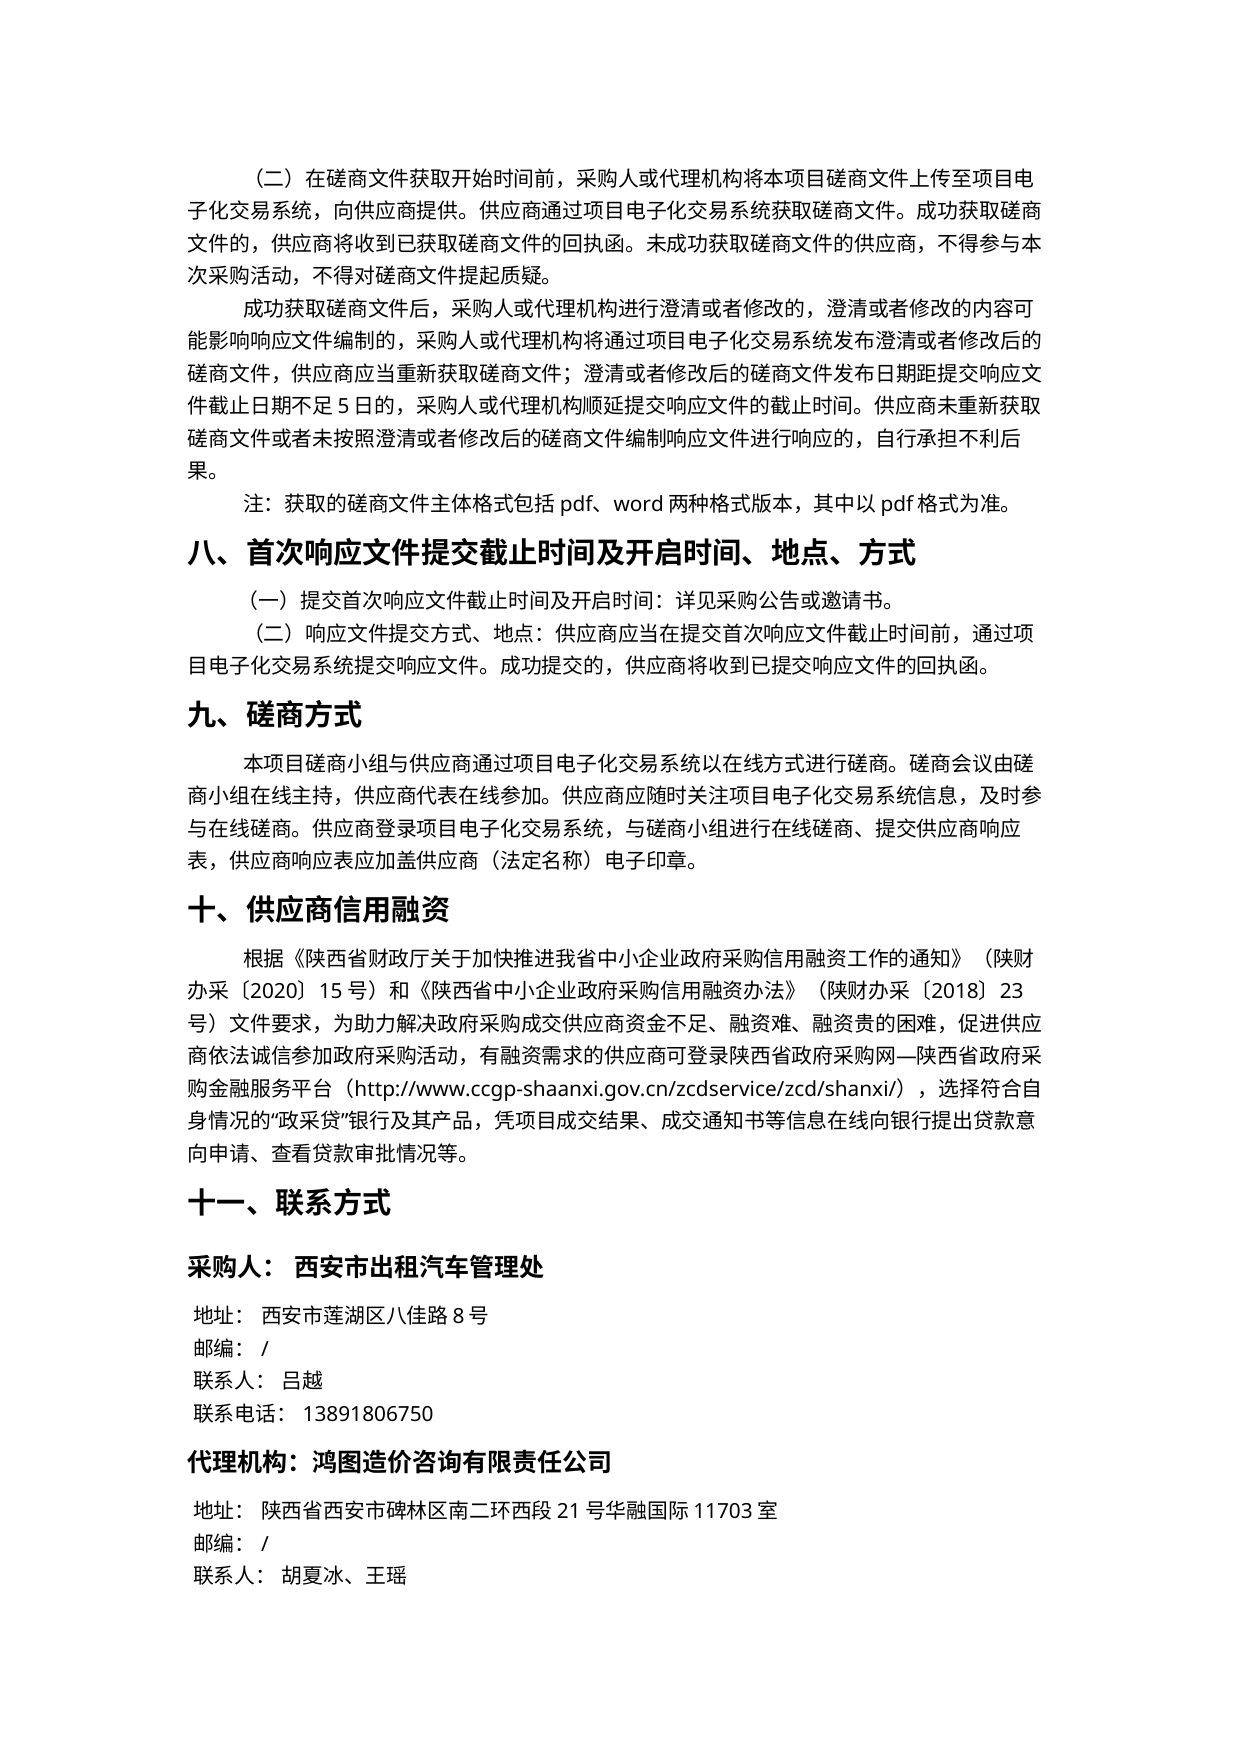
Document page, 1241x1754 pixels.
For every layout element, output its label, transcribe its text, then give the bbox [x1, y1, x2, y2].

text 本项目磋商小组与供应商通过项目电子化交易系统以在线方式进行磋商。磋商会议由磋商小组在线主持，供应商代表在线参加。供应商应随时关注项目电子化交易系统信息，及时参与在线磋商。供应商登录项目电子化交易系统，与磋商小组进行在线磋商、提交供应商响应表，供应商响应表应加盖供应商（法定名称）电子印章。 [187, 747, 1053, 877]
text 邮编： / [187, 1527, 1053, 1559]
text 地址： 陕西省西安市碑林区南二环西段21号华融国际11703室 [187, 1494, 1053, 1527]
text 成功获取磋商文件后，采购人或代理机构进行澄清或者修改的，澄清或者修改的内容可能影响响应文件编制的，采购人或代理机构将通过项目电子化交易系统发布澄清或者修改后的磋商文件，供应商应当重新获取磋商文件；澄清或者修改后的磋商文件发布日期距提交响应文件截止日期不足5日的，采购人或代理机构顺延提交响应文件的截止时间。供应商未重新获取磋商文件或者未按照澄清或者修改后的磋商文件编制响应文件进行响应的，自行承担不利后果。 [187, 292, 1053, 487]
text 代理机构：鸿图造价咨询有限责任公司 [187, 1429, 1053, 1494]
text 邮编： / [187, 1332, 1053, 1364]
text 八、首次响应文件提交截止时间及开启时间、地点、方式 [187, 519, 1053, 584]
text 联系电话： 13891806750 [187, 1397, 1053, 1429]
text 九、磋商方式 [187, 682, 1053, 747]
text 根据《陕西省财政厅关于加快推进我省中小企业政府采购信用融资工作的通知》（陕财办采〔2020〕15 号）和《陕西省中小企业政府采购信用融资办法》（陕财办采〔2018〕23 号）文件要求，为助力解决政府采购成交供应商资金不足、融资难、融资贵的困难，促进供应商依法诚信参加政府采购活动，有融资需求的供应商可登录陕西省政府采购网—陕西省政府采购金融服务平台（http://www.ccgp-shaanxi.gov.cn/zcdservice/zcd/shanxi/），选择符合自身情况的“政采贷”银行及其产品，凭项目成交结果、成交通知书等信息在线向银行提出贷款意向申请、查看贷款审批情况等。 [187, 942, 1053, 1169]
text （一）提交首次响应文件截止时间及开启时间：详见采购公告或邀请书。 [187, 584, 1053, 617]
text 十一、联系方式 [187, 1169, 1053, 1234]
text 采购人： 西安市出租汽车管理处 [187, 1234, 1053, 1299]
text 注：获取的磋商文件主体格式包括pdf、word两种格式版本，其中以pdf格式为准。 [187, 487, 1053, 519]
text 联系人： 吕越 [187, 1364, 1053, 1397]
text 十、供应商信用融资 [187, 877, 1053, 942]
text （二）响应文件提交方式、地点：供应商应当在提交首次响应文件截止时间前，通过项目电子化交易系统提交响应文件。成功提交的，供应商将收到已提交响应文件的回执函。 [187, 617, 1053, 682]
text 联系人： 胡夏冰、王瑶 [187, 1559, 1053, 1592]
text （二）在磋商文件获取开始时间前，采购人或代理机构将本项目磋商文件上传至项目电子化交易系统，向供应商提供。供应商通过项目电子化交易系统获取磋商文件。成功获取磋商文件的，供应商将收到已获取磋商文件的回执函。未成功获取磋商文件的供应商，不得参与本次采购活动，不得对磋商文件提起质疑。 [187, 162, 1053, 292]
text 地址： 西安市莲湖区八佳路8号 [187, 1299, 1053, 1332]
